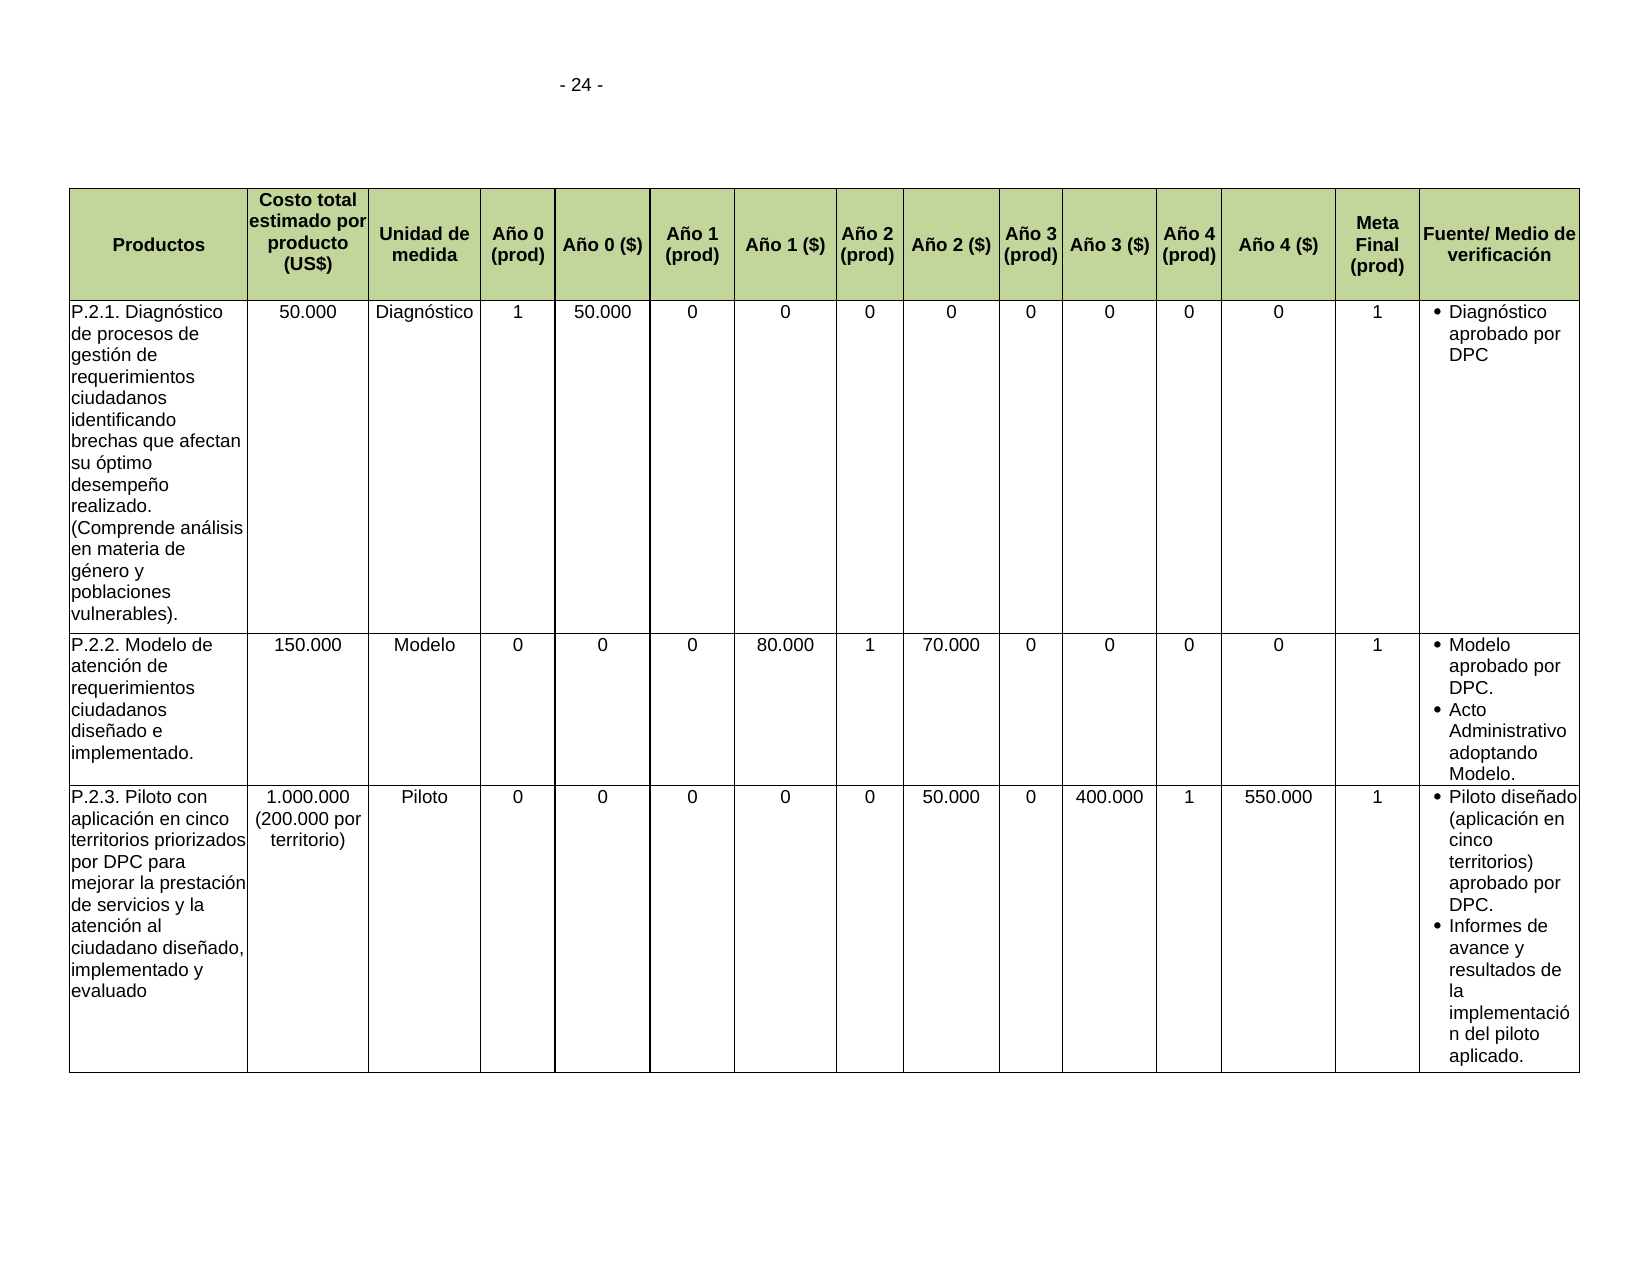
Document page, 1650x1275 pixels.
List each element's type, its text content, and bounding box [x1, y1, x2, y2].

table_cell 50.000 [248, 301, 368, 633]
table_cell 0 [1000, 786, 1062, 1072]
table_cell Modelo aprobado por DPC. Acto Administrativo adoptando Modelo. [1420, 634, 1579, 785]
table_cell 0 [651, 634, 734, 785]
table_header Año 3 ($) [1063, 189, 1156, 300]
table_cell 0 [481, 786, 554, 1072]
table_cell 0 [1000, 301, 1062, 633]
table_header Año 0 ($) [556, 189, 649, 300]
table_header Año 1 ($) [735, 189, 836, 300]
table_header Meta Final (prod) [1336, 189, 1419, 300]
table_header Año 0 (prod) [481, 189, 554, 300]
table_cell 50.000 [556, 301, 649, 633]
table_cell 0 [735, 301, 836, 633]
table_cell 1 [481, 301, 554, 633]
table_cell 0 [735, 786, 836, 1072]
table_header Unidad de medida [369, 189, 480, 300]
table_cell 0 [1222, 634, 1335, 785]
table_header Productos [70, 189, 247, 300]
table_cell 0 [556, 786, 649, 1072]
table_cell 1.000.000 (200.000 por territorio) [248, 786, 368, 1072]
table_cell 50.000 [904, 786, 999, 1072]
table_header Año 4 (prod) [1157, 189, 1221, 300]
table_cell 400.000 [1063, 786, 1156, 1072]
table_cell 0 [904, 301, 999, 633]
table_header Año 2 (prod) [837, 189, 903, 300]
table_cell 0 [481, 634, 554, 785]
table_cell Diagnóstico aprobado por DPC [1420, 301, 1579, 633]
table_cell Diagnóstico [369, 301, 480, 633]
table_header Año 4 ($) [1222, 189, 1335, 300]
table_cell 0 [1157, 634, 1221, 785]
table_cell P.2.1. Diagnóstico de procesos de gestión de requerimientos ciudadanos identificando brechas que afectan su óptimo desempeño realizado. (Comprende análisis en materia de género y poblaciones vulnerables). [70, 301, 247, 633]
table_cell 0 [837, 786, 903, 1072]
table_header Año 2 ($) [904, 189, 999, 300]
table_cell 0 [1063, 301, 1156, 633]
table_cell 70.000 [904, 634, 999, 785]
table_cell 0 [1063, 634, 1156, 785]
table_cell 550.000 [1222, 786, 1335, 1072]
table_cell 1 [1336, 301, 1419, 633]
table_cell 1 [1336, 634, 1419, 785]
table_cell 1 [1336, 786, 1419, 1072]
table_header Año 3 (prod) [1000, 189, 1062, 300]
table_header Costo total estimado por producto (US$) [248, 189, 368, 300]
table_header Fuente/ Medio de verificación [1420, 189, 1579, 300]
table_cell 150.000 [248, 634, 368, 785]
table_cell 0 [1222, 301, 1335, 633]
table_cell Modelo [369, 634, 480, 785]
table_cell 1 [837, 634, 903, 785]
table_cell 0 [651, 786, 734, 1072]
table_cell 0 [1000, 634, 1062, 785]
table_cell 80.000 [735, 634, 836, 785]
table_header Año 1 (prod) [651, 189, 734, 300]
table_cell 0 [651, 301, 734, 633]
table_cell 1 [1157, 786, 1221, 1072]
table_cell 0 [556, 634, 649, 785]
table_cell P.2.2. Modelo de atención de requerimientos ciudadanos diseñado e implementado. [70, 634, 247, 785]
table_cell 0 [1157, 301, 1221, 633]
table_cell 0 [837, 301, 903, 633]
table_cell Piloto [369, 786, 480, 1072]
